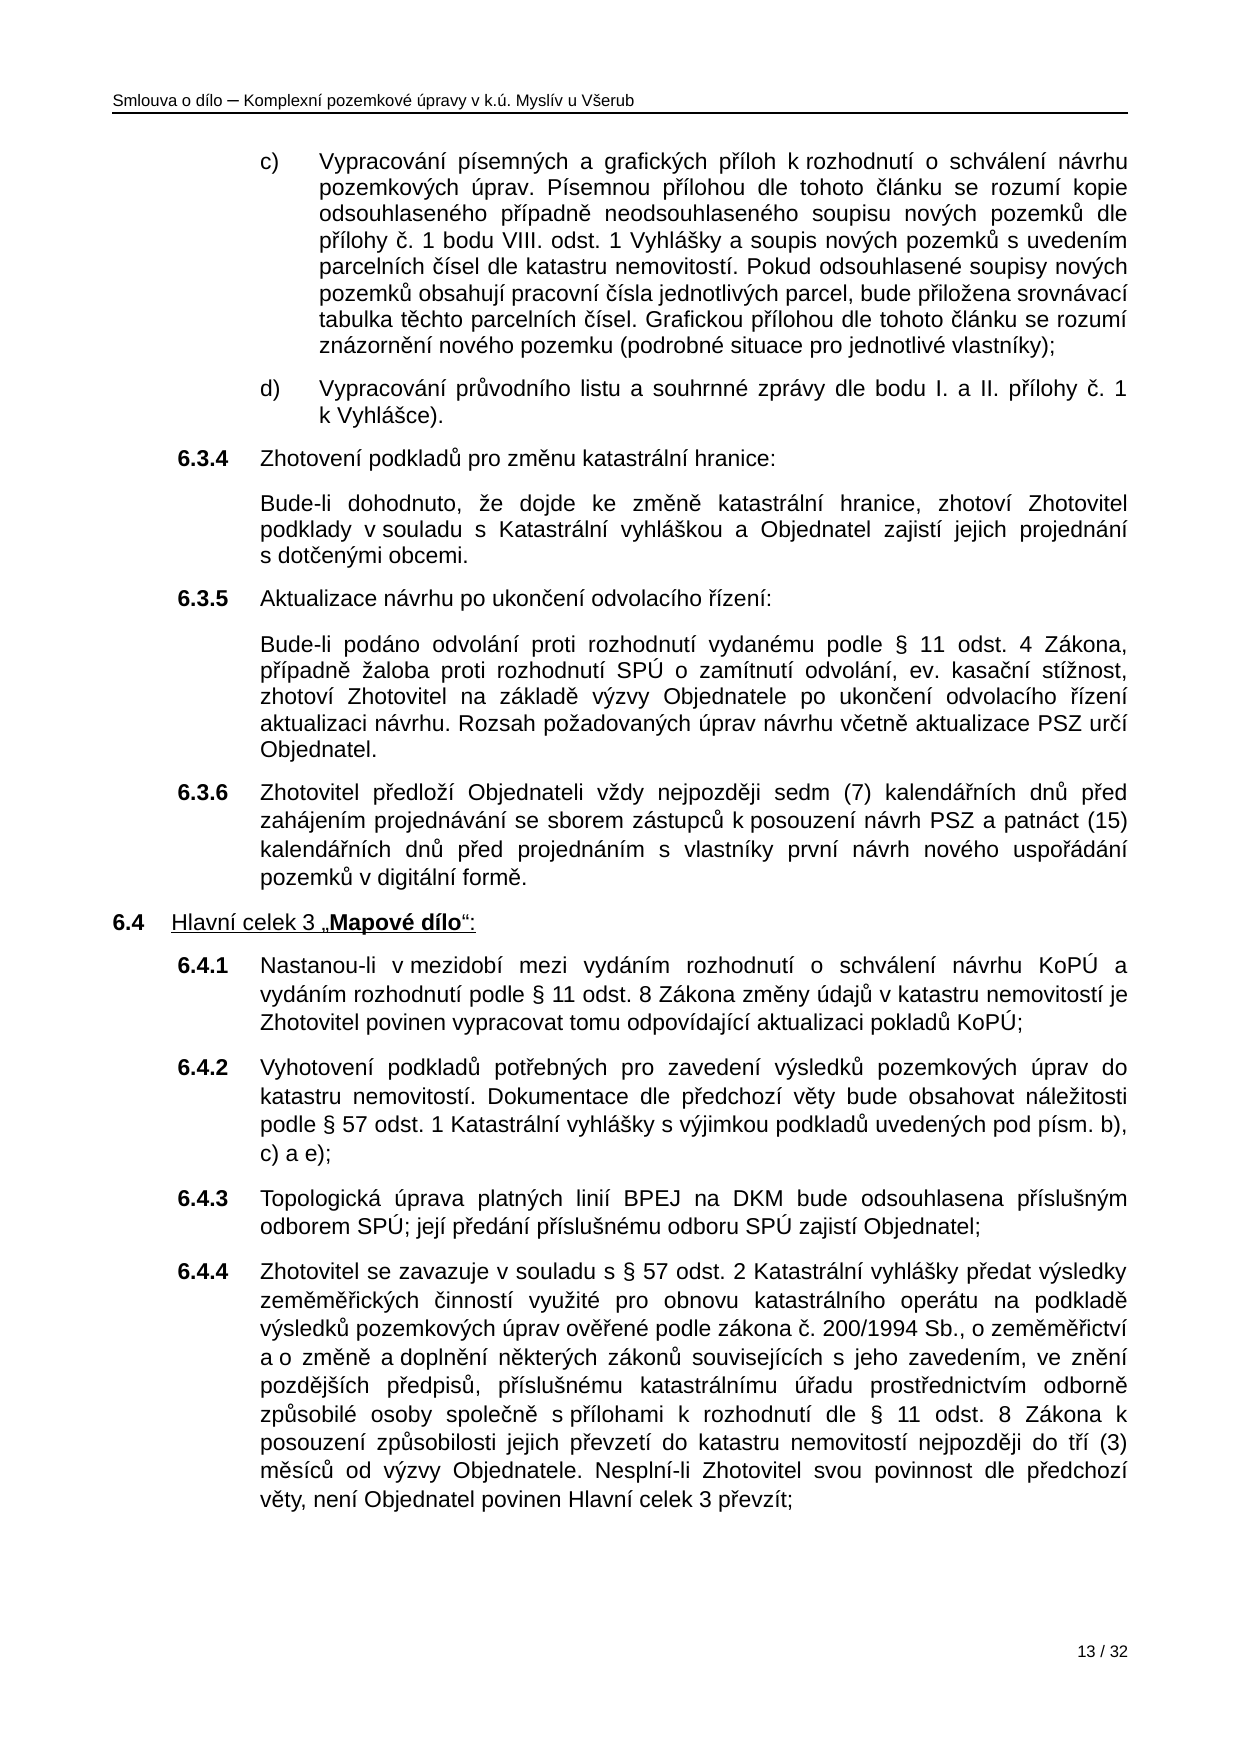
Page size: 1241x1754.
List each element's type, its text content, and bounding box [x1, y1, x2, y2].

text Nastanou-li v mezidobí mezi vydáním rozhodnutí o schválení návrhu KoPÚ a vydáním rozhodnutí podle § 11 odst. 8 Zákona změny údajů v katastru nemovitostí je Zhotovitel povinen vypracovat tomu odpovídající aktualizaci pokladů KoPÚ; [177, 952, 1128, 1036]
text Zhotovitel předloží Objednateli vždy nejpozději sedm (7) kalendářních dnů před zahájením projednávání se sborem zástupců k posouzení návrh PSZ a patnáct (15) kalendářních dnů před projednáním s vlastníky první návrh nového uspořádání pozemků v digitální formě. [177, 779, 1128, 891]
text Hlavní celek 3 „Mapové dílo“: [112, 909, 1128, 936]
text Zhotovitel se zavazuje v souladu s § 57 odst. 2 Katastrální vyhlášky předat výsledky zeměměřických činností využité pro obnovu katastrálního operátu na podkladě výsledků pozemkových úprav ověřené podle zákona č. 200/1994 Sb., o zeměměřictví a o změně a doplnění některých zákonů souvisejících s jeho zavedením, ve znění pozdějších předpisů, příslušnému katastrálnímu úřadu prostřednictvím odborně způsobilé osoby společně s přílohami k rozhodnutí dle § 11 odst. 8 Zákona k posouzení způsobilosti jejich převzetí do katastru nemovitostí nejpozději do tří (3) měsíců od výzvy Objednatele. Nesplní-li Zhotovitel svou povinnost dle předchozí věty, není Objednatel povinen Hlavní celek 3 převzít; [177, 1258, 1128, 1512]
text Vyhotovení podkladů potřebných pro zavedení výsledků pozemkových úprav do katastru nemovitostí. Dokumentace dle předchozí věty bude obsahovat náležitosti podle § 57 odst. 1 Katastrální vyhlášky s výjimkou podkladů uvedených pod písm. b), c) a e); [177, 1054, 1128, 1166]
list Vypracování průvodního listu a souhrnné zprávy dle bodu I. a II. přílohy č. 1 k Vyhlášce). [260, 375, 1128, 428]
text Topologická úprava platných linií BPEJ na DKM bude odsouhlasena příslušným odborem SPÚ; její předání příslušnému odboru SPÚ zajistí Objednatel; [177, 1185, 1128, 1239]
list Bude-li dohodnuto, že dojde ke změně katastrální hranice, zhotoví Zhotovitel podklady v souladu s Katastrální vyhláškou a Objednatel zajistí jejich projednání s dotčenými obcemi. [260, 490, 1128, 569]
text Aktualizace návrhu po ukončení odvolacího řízení: [177, 585, 1128, 612]
list Bude-li podáno odvolání proti rozhodnutí vydanému podle § 11 odst. 4 Zákona, případně žaloba proti rozhodnutí SPÚ o zamítnutí odvolání, ev. kasační stížnost, zhotoví Zhotovitel na základě výzvy Objednatele po ukončení odvolacího řízení aktualizaci návrhu. Rozsah požadovaných úprav návrhu včetně aktualizace PSZ určí Objednatel. [260, 631, 1128, 762]
text Zhotovení podkladů pro změnu katastrální hranice: [177, 444, 1128, 471]
list Vypracování písemných a grafických příloh k rozhodnutí o schválení návrhu pozemkových úprav. Písemnou přílohou dle tohoto článku se rozumí kopie odsouhlaseného případně neodsouhlaseného soupisu nových pozemků dle přílohy č. 1 bodu VIII. odst. 1 Vyhlášky a soupis nových pozemků s uvedením parcelních čísel dle katastru nemovitostí. Pokud odsouhlasené soupisy nových pozemků obsahují pracovní čísla jednotlivých parcel, bude přiložena srovnávací tabulka těchto parcelních čísel. Grafickou přílohou dle tohoto článku se rozumí znázornění nového pozemku (podrobné situace pro jednotlivé vlastníky); [260, 148, 1128, 358]
